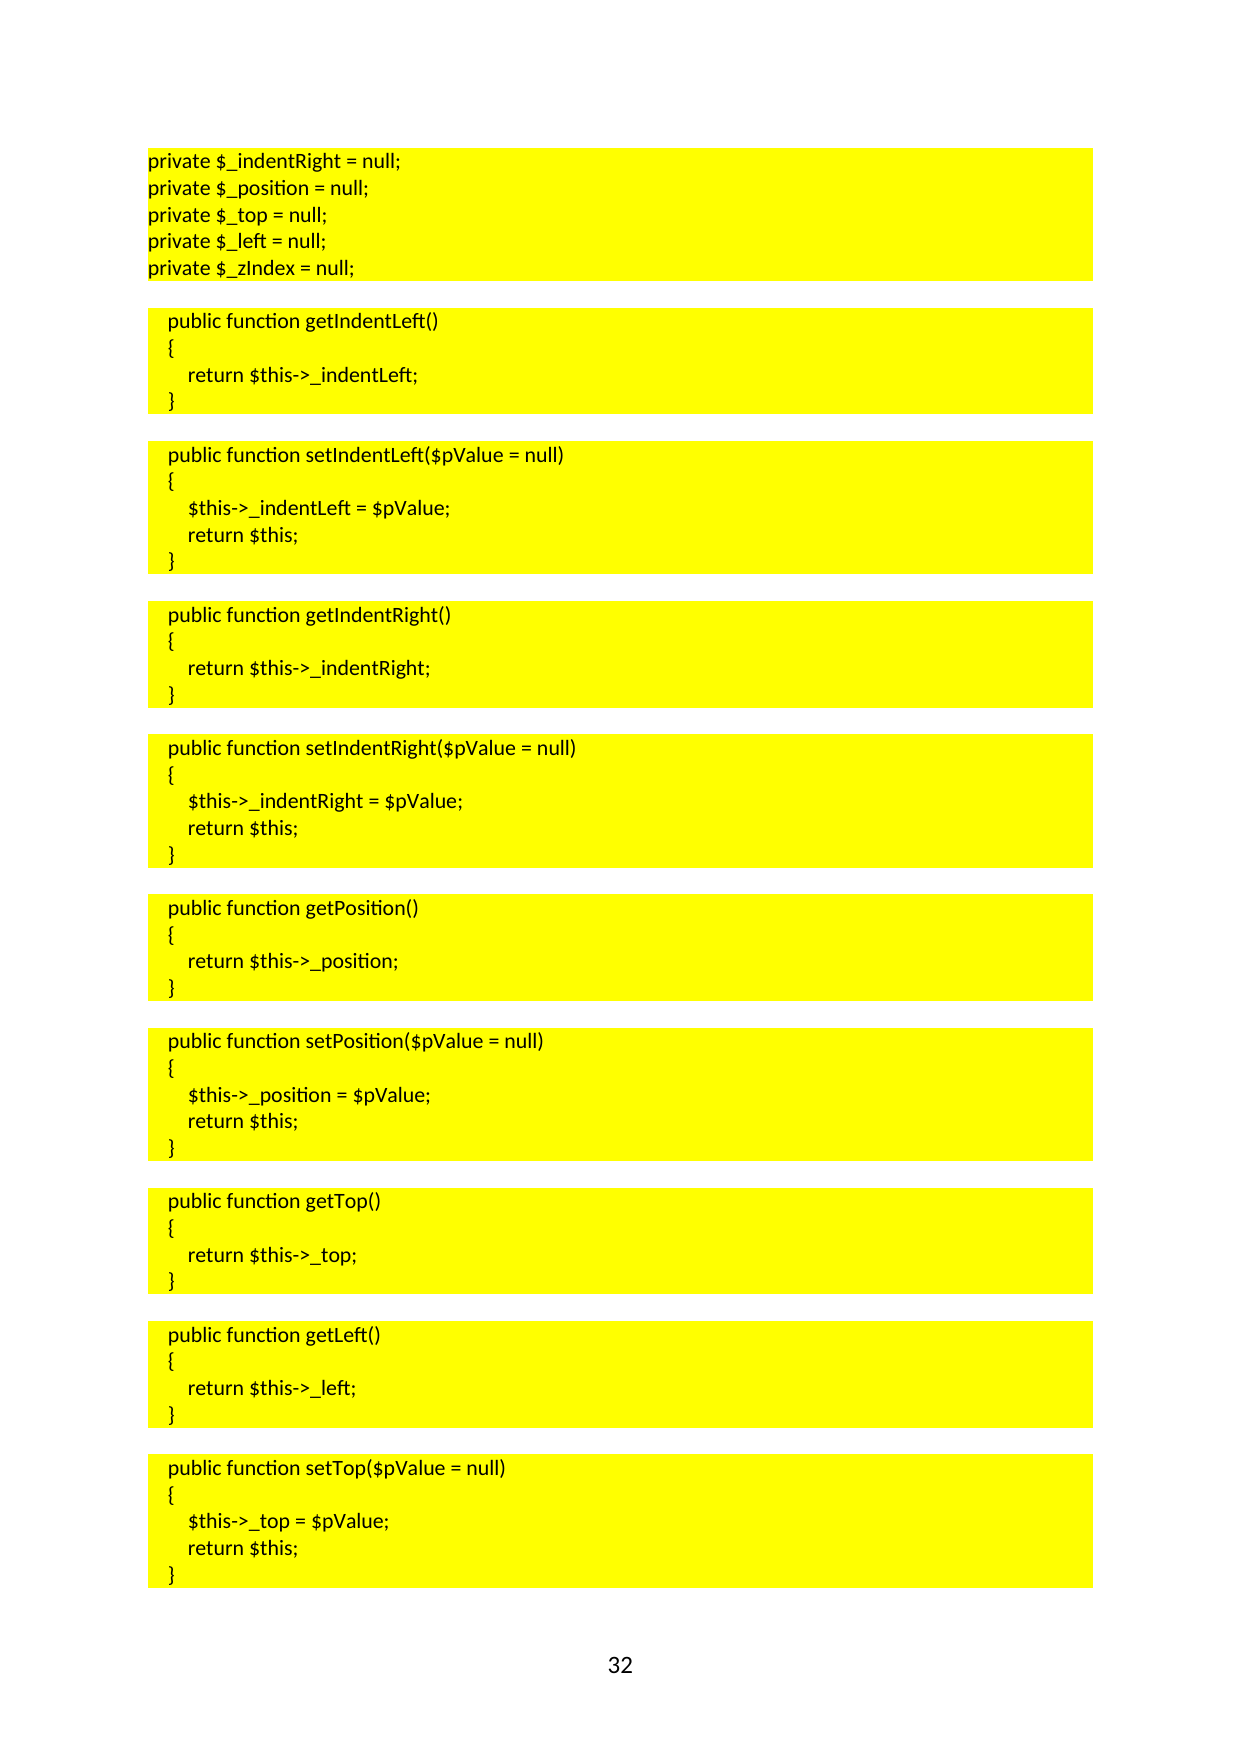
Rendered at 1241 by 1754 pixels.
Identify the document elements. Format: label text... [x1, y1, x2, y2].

text { [148, 761, 1093, 788]
text public function getIndentRight() [148, 601, 1093, 628]
text return $this; [148, 1534, 1093, 1561]
text { [148, 1214, 1093, 1241]
text public function setIndentLeft($pValue = null) [148, 441, 1093, 468]
text return $this; [148, 1108, 1093, 1134]
text public function getLeft() [148, 1321, 1093, 1348]
text return $this->_position; [148, 948, 1093, 974]
text private $_position = null; [148, 174, 1093, 201]
text private $_left = null; [148, 228, 1093, 254]
text private $_top = null; [148, 201, 1093, 228]
text public function setPosition($pValue = null) [148, 1028, 1093, 1054]
text public function getTop() [148, 1188, 1093, 1214]
text private $_indentRight = null; [148, 148, 1093, 174]
text $this->_top = $pValue; [148, 1508, 1093, 1534]
text { [148, 334, 1093, 361]
text public function setTop($pValue = null) [148, 1454, 1093, 1481]
text } [148, 1401, 1093, 1428]
text return $this->_left; [148, 1374, 1093, 1401]
text public function getIndentLeft() [148, 308, 1093, 334]
text { [148, 1348, 1093, 1374]
text return $this->_indentLeft; [148, 361, 1093, 388]
text return $this; [148, 521, 1093, 548]
text public function getPosition() [148, 894, 1093, 921]
text } [148, 1268, 1093, 1294]
text { [148, 468, 1093, 494]
text } [148, 1561, 1093, 1588]
text { [148, 921, 1093, 948]
text return $this->_top; [148, 1241, 1093, 1268]
text private $_zIndex = null; [148, 254, 1093, 281]
text $this->_position = $pValue; [148, 1081, 1093, 1108]
text } [148, 388, 1093, 414]
text $this->_indentLeft = $pValue; [148, 494, 1093, 521]
text } [148, 841, 1093, 868]
text return $this; [148, 814, 1093, 841]
text } [148, 681, 1093, 708]
text } [148, 548, 1093, 574]
text } [148, 1134, 1093, 1161]
text $this->_indentRight = $pValue; [148, 788, 1093, 814]
text { [148, 628, 1093, 654]
text { [148, 1481, 1093, 1508]
text public function setIndentRight($pValue = null) [148, 734, 1093, 761]
text { [148, 1054, 1093, 1081]
text } [148, 974, 1093, 1001]
text return $this->_indentRight; [148, 654, 1093, 681]
